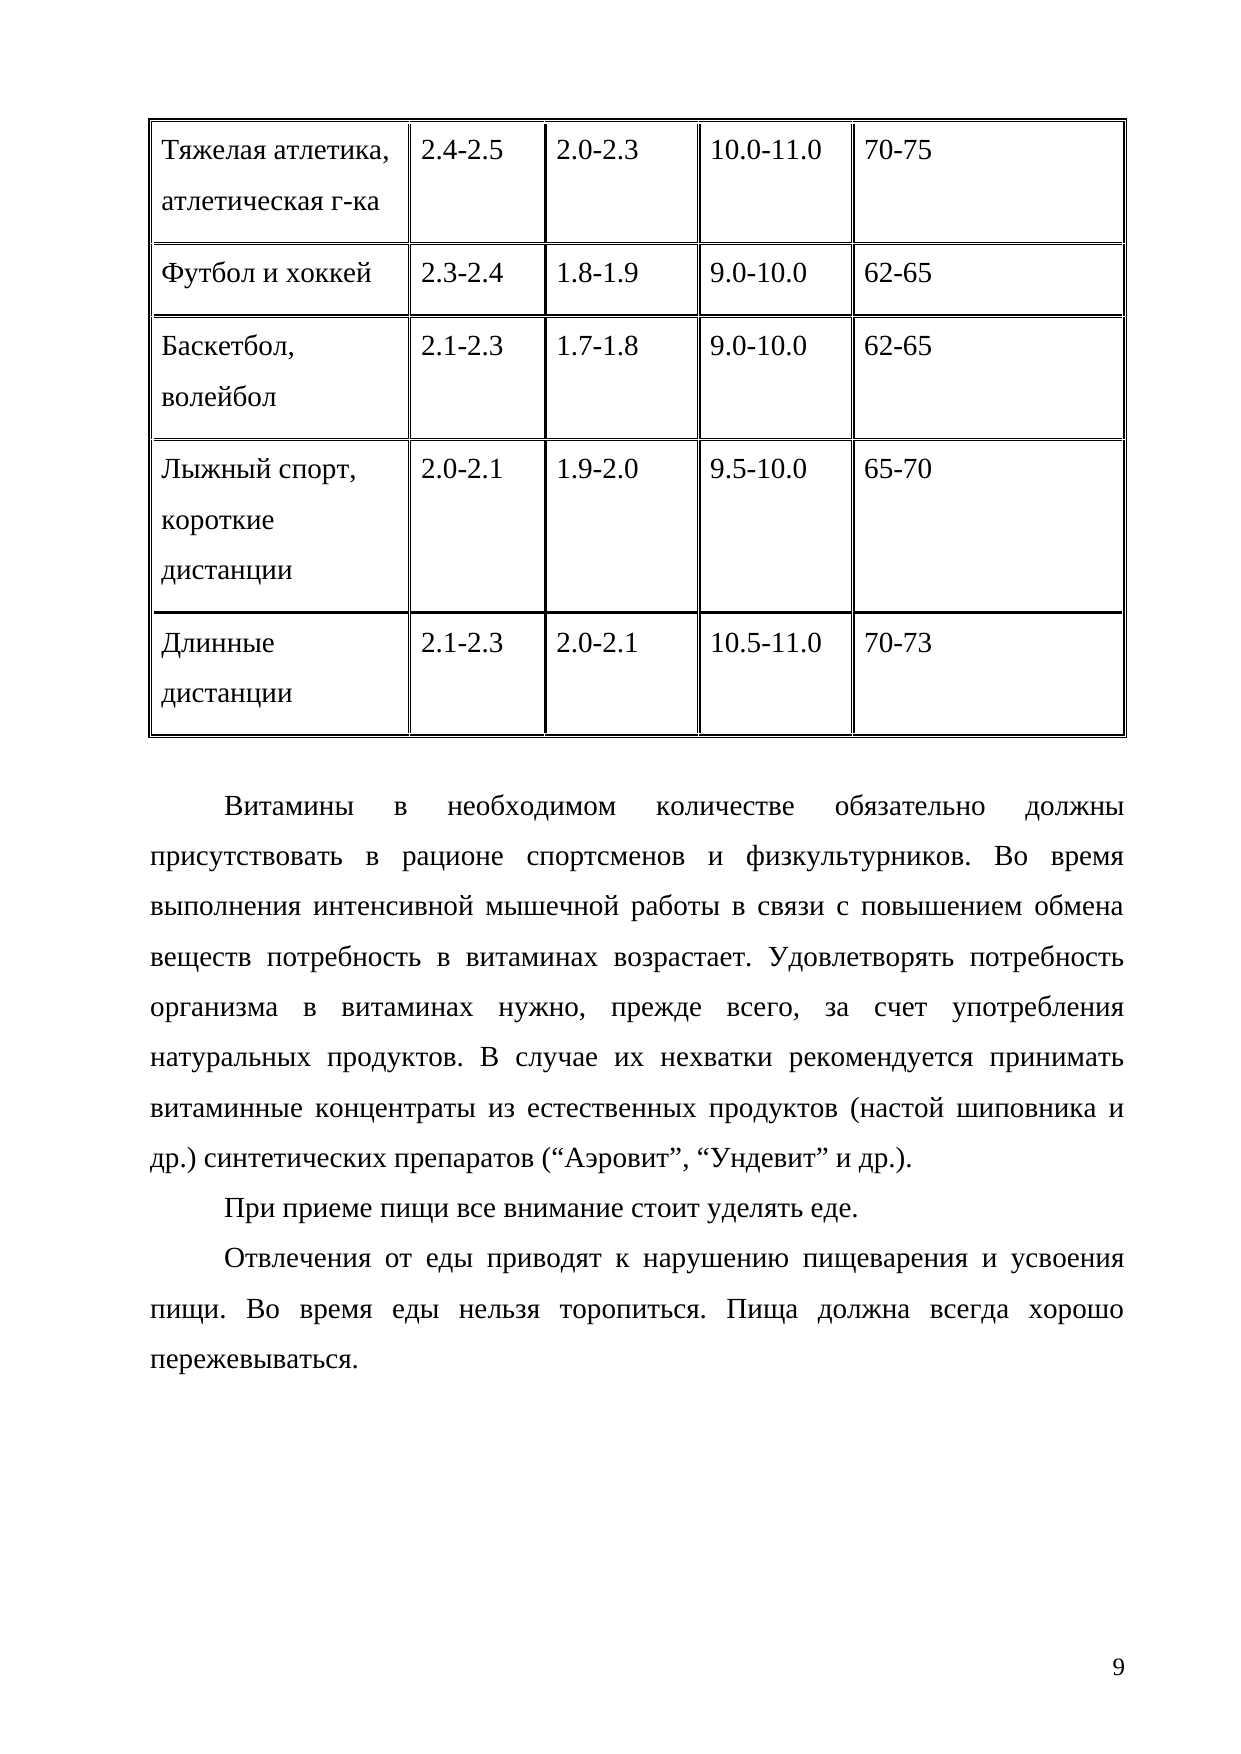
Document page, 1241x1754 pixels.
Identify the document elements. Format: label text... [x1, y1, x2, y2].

table_cell 1.8-1.9 [547, 245, 697, 314]
table_cell 62-65 [855, 314, 1124, 437]
table_cell 2.0-2.1 [411, 441, 544, 611]
table_cell Лыжный спорт, короткие дистанции [152, 438, 408, 611]
table_cell 2.1-2.3 [410, 614, 545, 734]
table_cell 2.1-2.3 [411, 318, 544, 437]
table_cell 62-65 [855, 241, 1124, 314]
table_cell 9.0-10.0 [701, 245, 851, 314]
table_cell 2.0-2.1 [545, 611, 699, 734]
table_cell Тяжелая атлетика, атлетическая г-ка [152, 122, 410, 241]
text Отвлечения от еды приводят к нарушению пищеварения и усвоения пищи. Во время еды нельзя торопиться. Пища должна всегда хорошо пережевываться. [150, 1241, 1125, 1375]
table_cell 2.0-2.3 [545, 120, 699, 241]
table_cell 10.5-11.0 [699, 611, 853, 734]
text При приеме пищи все внимание стоит уделять еде. [150, 1190, 1125, 1224]
table_cell 10.0-11.0 [699, 120, 853, 241]
table_cell 1.9-2.0 [547, 441, 697, 611]
table_cell Длинные дистанции [152, 611, 410, 734]
table_cell Футбол и хоккей [152, 241, 408, 314]
table_cell 70-73 [853, 611, 1123, 734]
table_cell 65-70 [855, 438, 1124, 611]
table_cell 9.5-10.0 [701, 441, 851, 611]
table_cell 2.4-2.5 [410, 120, 545, 241]
text Витамины в необходимом количестве обязательно должны присутствовать в рационе спортсменов и физкультурников. Во время выполнения интенсивной мышечной работы в связи с повышением обмена веществ потребность в витаминах возрастает. Удовлетворять потребность организма в витаминах нужно, прежде всего, за счет употребления натуральных продуктов. В случае их нехватки рекомендуется принимать витаминные концентраты из естественных продуктов (настой шиповника и др.) синтетических препаратов (“Аэровит”, “Ундевит” и др.). [150, 788, 1125, 1173]
table_cell 70-75 [853, 122, 1123, 241]
table_cell 9.0-10.0 [701, 318, 851, 437]
table_cell 2.3-2.4 [411, 245, 544, 314]
table_cell 1.7-1.8 [547, 318, 697, 437]
table_cell Баскетбол, волейбол [152, 314, 408, 437]
